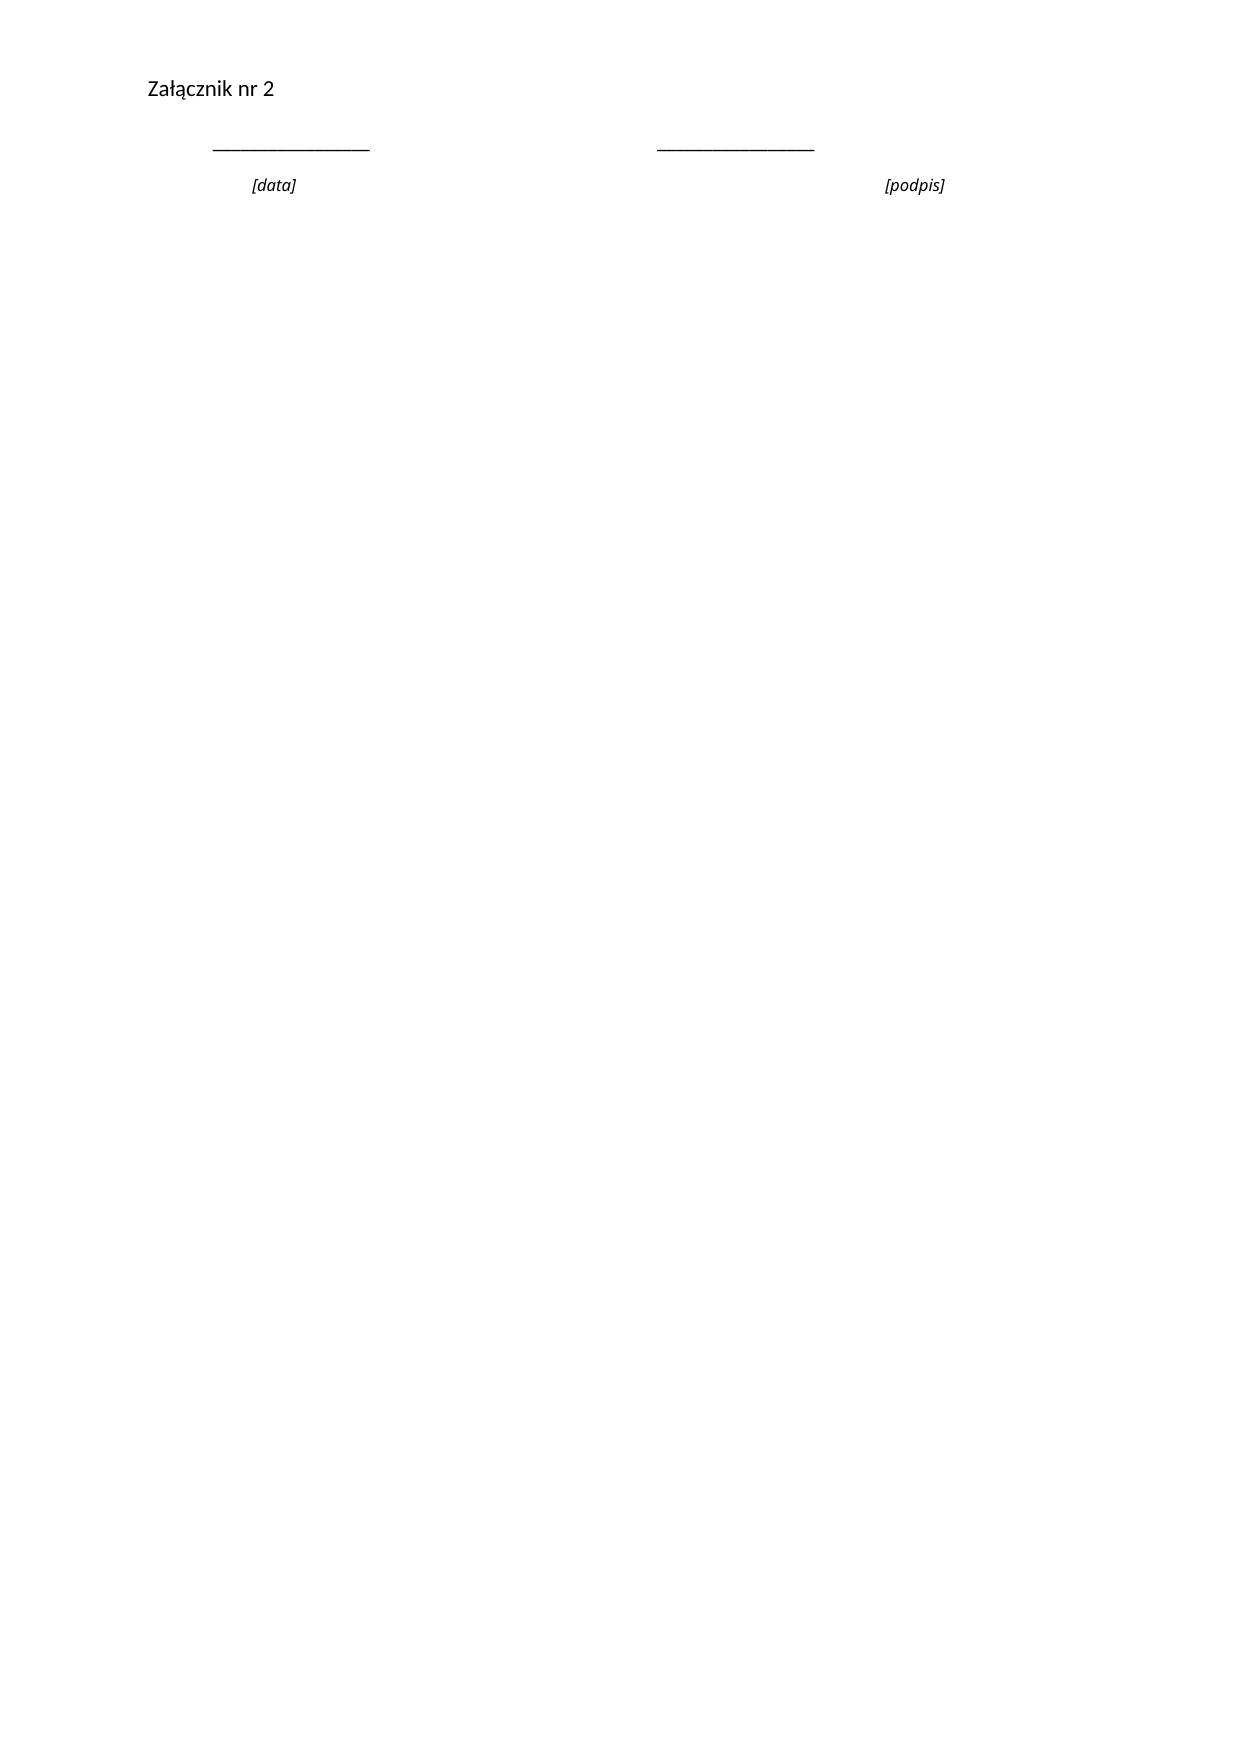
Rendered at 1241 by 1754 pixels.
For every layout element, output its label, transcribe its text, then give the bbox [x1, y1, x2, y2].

list _________________ _________________ [213, 127, 1092, 155]
text [data] [podpis] [223, 173, 1092, 196]
